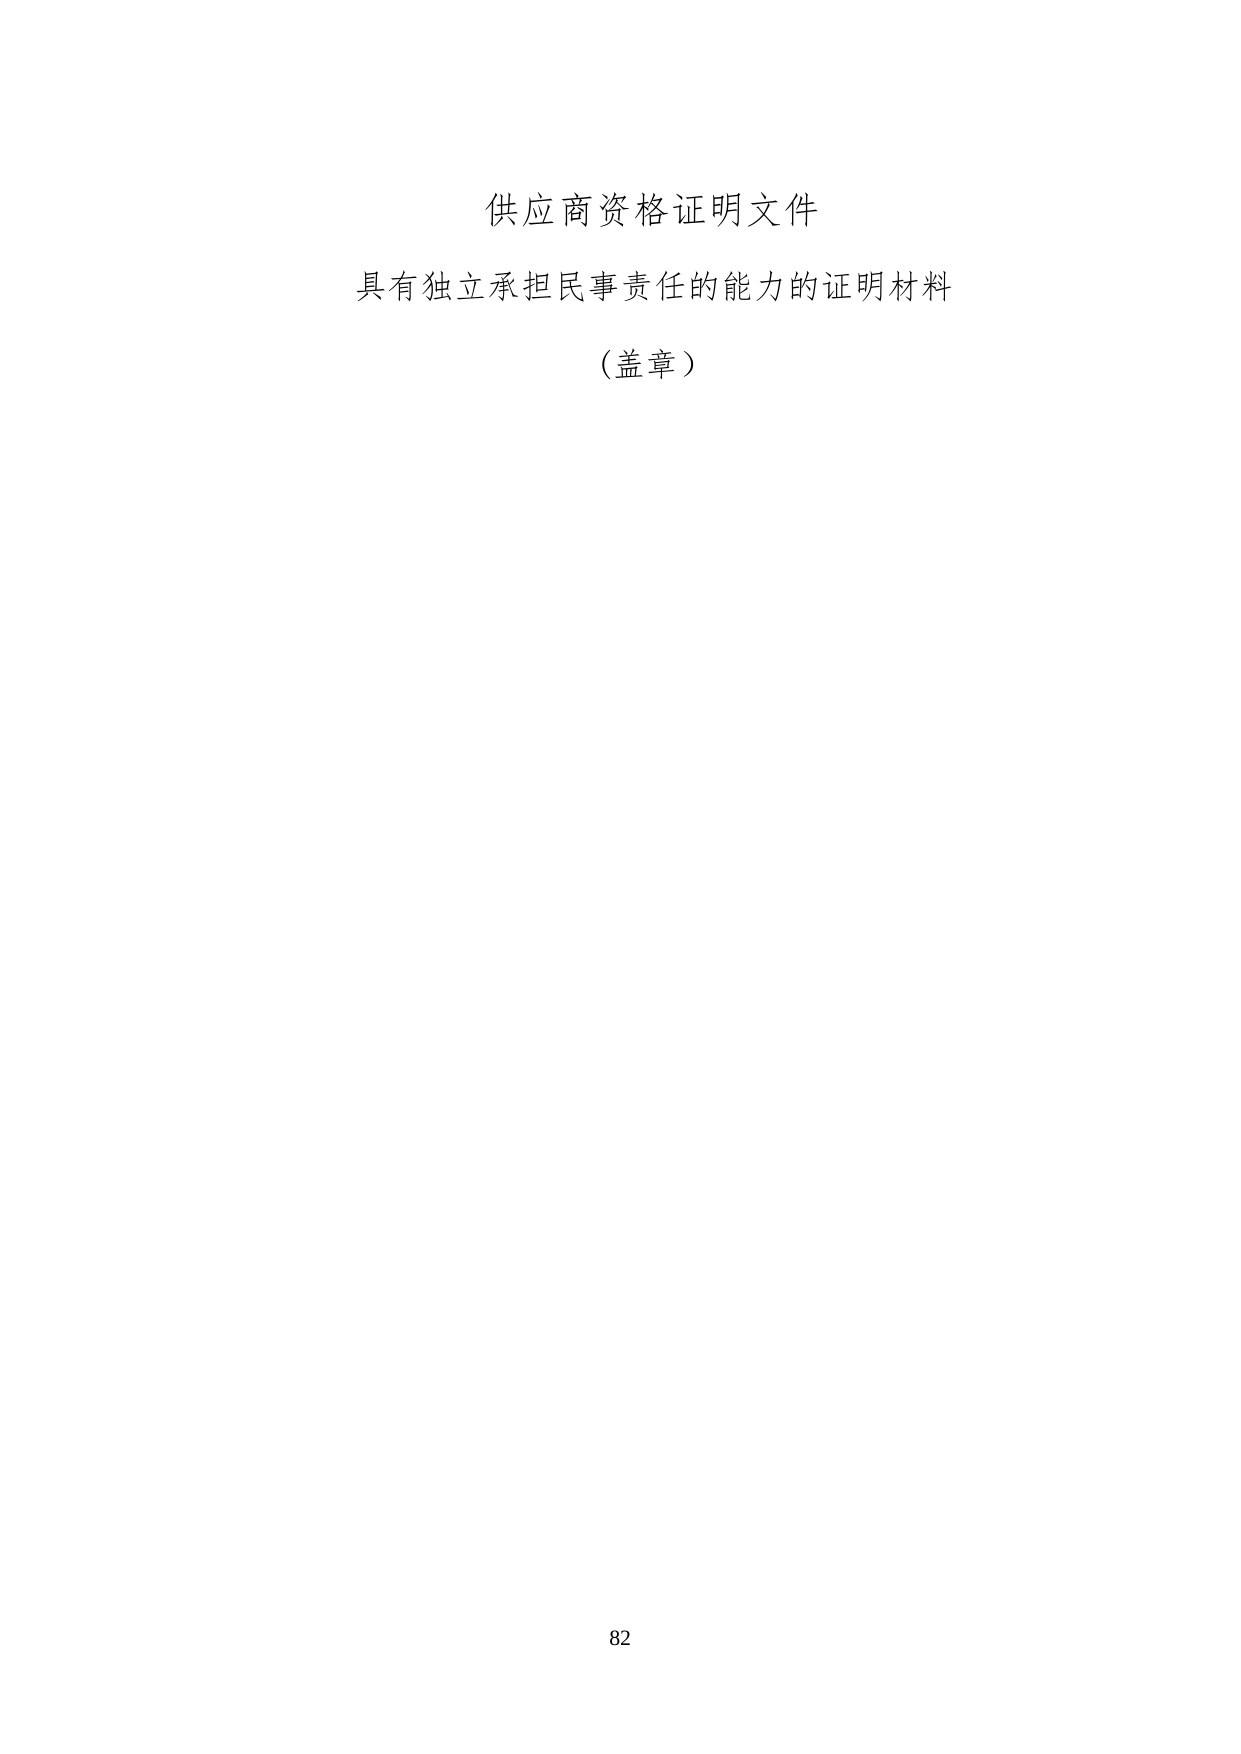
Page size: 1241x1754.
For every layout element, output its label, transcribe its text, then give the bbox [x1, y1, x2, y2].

text 供应商资格证明文件 [112, 174, 1128, 239]
text 具有独立承担民事责任的能力的证明材料 [112, 252, 1128, 317]
text (盖章） [112, 329, 1128, 394]
